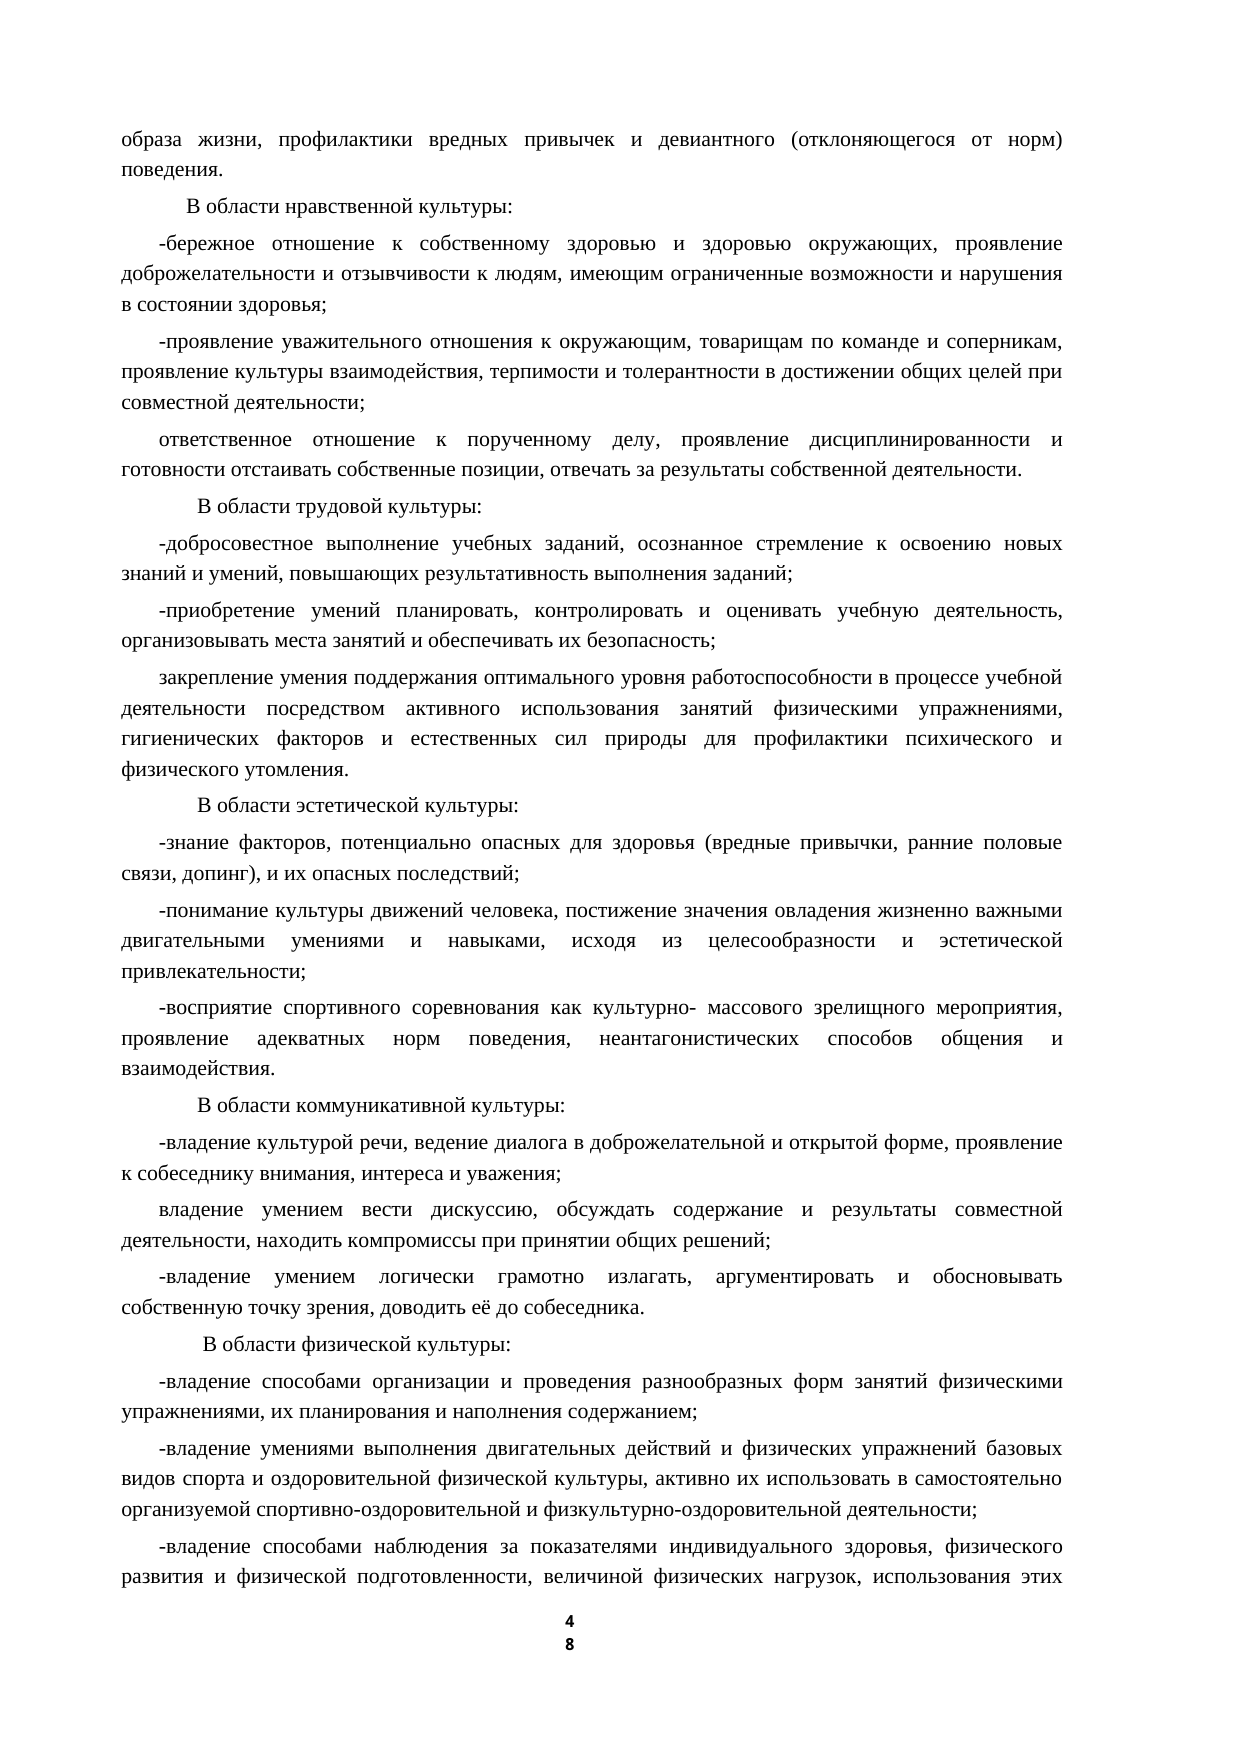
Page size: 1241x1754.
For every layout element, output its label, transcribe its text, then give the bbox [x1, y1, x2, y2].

text В области эстетической культуры: [121, 788, 1064, 819]
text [121, 122, 1064, 183]
text -знание факторов, потенциально опасных для здоровья (вредные привычки, ранние половые связи, допинг), и их опасных последствий; [121, 825, 1064, 886]
text -владение способами организации и проведения разнообразных форм занятий физическими упражнениями, их планирования и наполнения содержанием; [121, 1364, 1064, 1425]
text -восприятие спортивного соревнования как культурно- массового зрелищного мероприятия, проявление адекватных норм поведения, неантагонистических способов общения и взаимодействия. [121, 990, 1064, 1082]
text В области физической культуры: [121, 1327, 1064, 1357]
text В области коммуникативной культуры: [121, 1088, 1064, 1119]
text владение умением вести дискуссию, обсуждать содержание и результаты совместной деятельности, находить компромиссы при принятии общих решений; [121, 1192, 1064, 1253]
text В области нравственной культуры: [121, 189, 1064, 220]
text -бережное отношение к собственному здоровью и здоровью окружающих, проявление доброжелательности и отзывчивости к людям, имеющим ограниченные возможности и нарушения в состоянии здоровья; [121, 226, 1064, 317]
text -владение умением логически грамотно излагать, аргументировать и обосновывать собственную точку зрения, доводить её до собеседника. [121, 1259, 1064, 1321]
text -владение культурой речи, ведение диалога в доброжелательной и открытой форме, проявление к собеседнику внимания, интереса и уважения; [121, 1125, 1064, 1186]
text -проявление уважительного отношения к окружающим, товарищам по команде и соперникам, проявление культуры взаимодействия, терпимости и толерантности в достижении общих целей при совместной деятельности; [121, 324, 1064, 415]
text -понимание культуры движений человека, постижение значения овладения жизненно важными двигательными умениями и навыками, исходя из целесообразности и эстетической привлекательности; [121, 893, 1064, 984]
text закрепление умения поддержания оптимального уровня работоспособности в процессе учебной деятельности посредством активного использования занятий физическими упражнениями, гигиенических факторов и естественных сил природы для профилактики психического и физического утомления. [121, 660, 1064, 782]
text -владение умениями выполнения двигательных действий и физических упражнений базовых видов спорта и оздоровительной физической культуры, активно их использовать в самостоятельно организуемой спортивно-оздоровительной и физкультурно-оздоровительной деятельности; [121, 1431, 1064, 1522]
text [121, 1529, 1064, 1590]
text -приобретение умений планировать, контролировать и оценивать учебную деятельность, организовывать места занятий и обеспечивать их безопасность; [121, 593, 1064, 654]
text -добросовестное выполнение учебных заданий, осознанное стремление к освоению новых знаний и умений, повышающих результативность выполнения заданий; [121, 526, 1064, 587]
text В области трудовой культуры: [121, 489, 1064, 519]
text ответственное отношение к порученному делу, проявление дисциплинированности и готовности отстаивать собственные позиции, отвечать за результаты собственной деятельности. [121, 422, 1064, 483]
